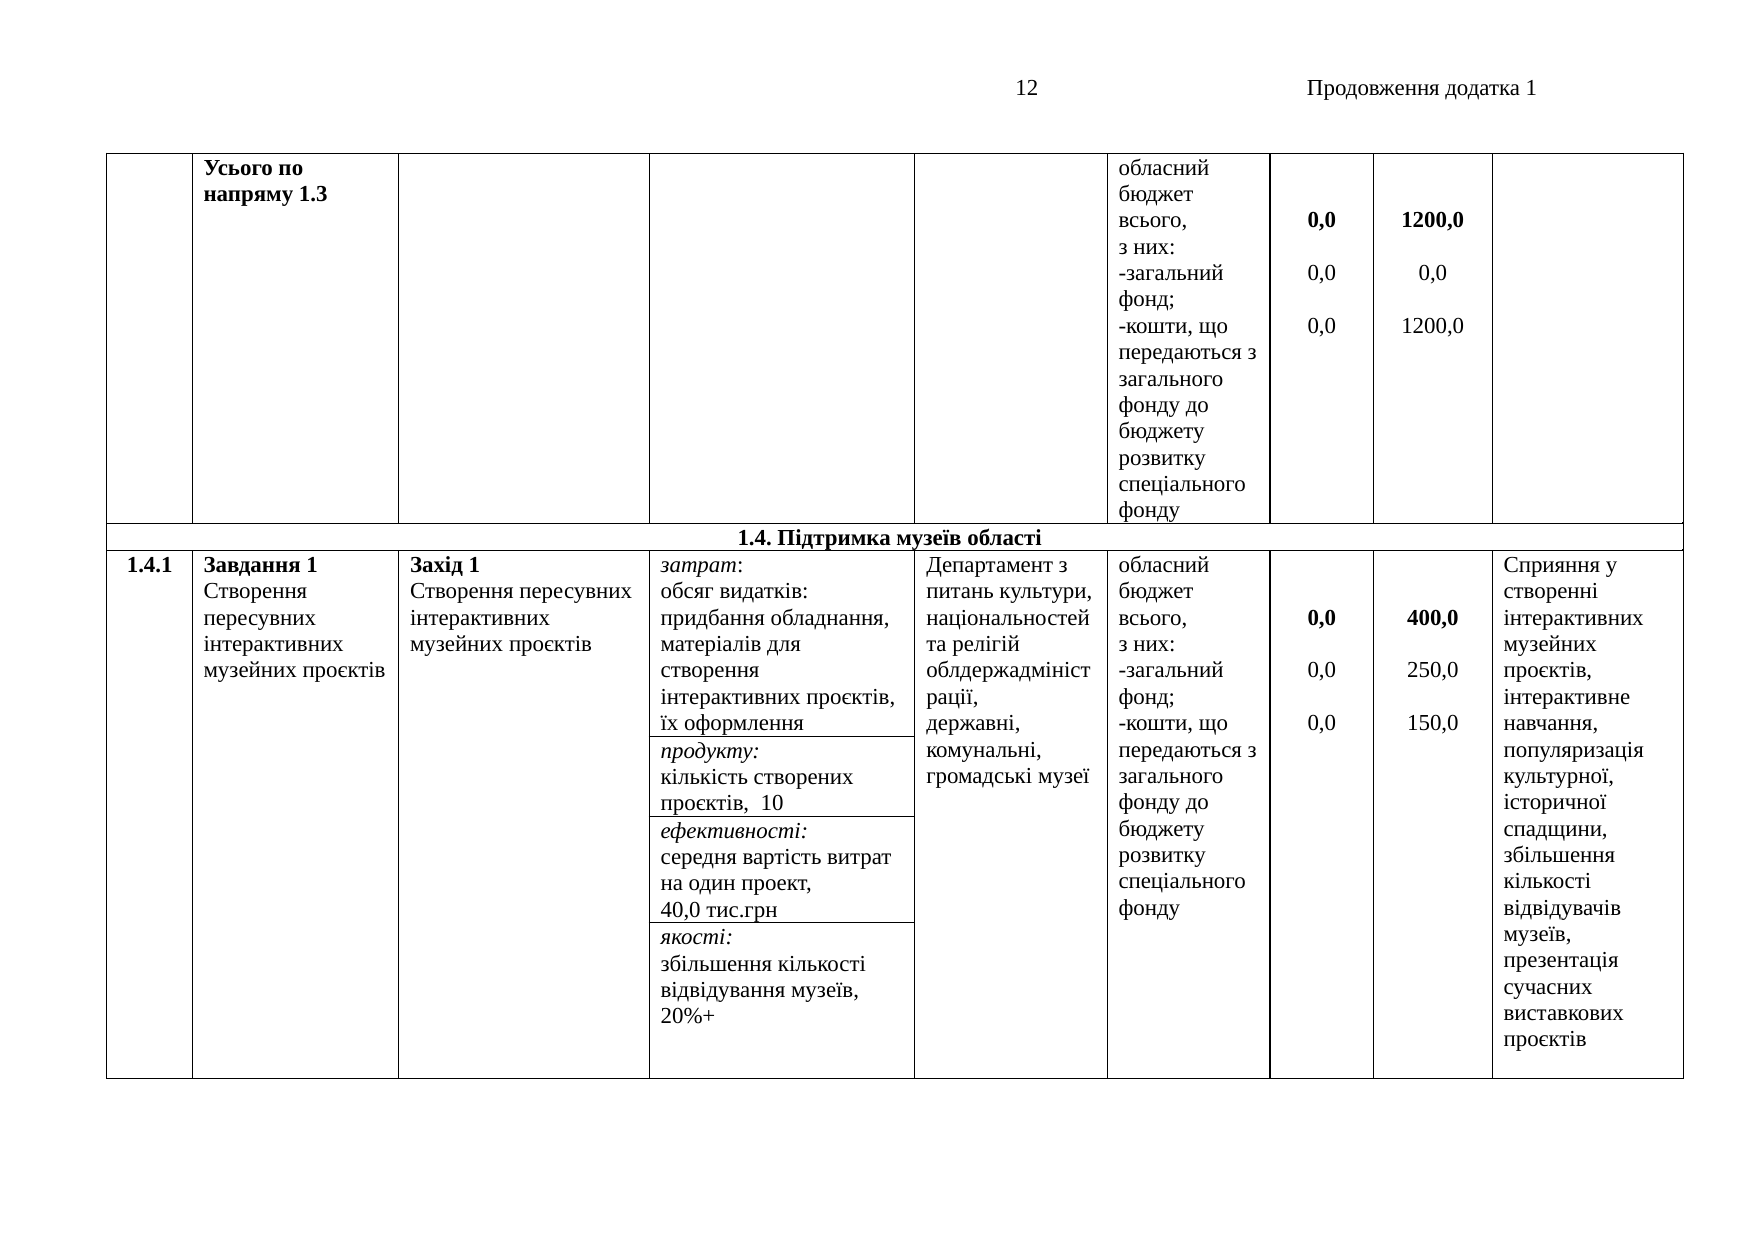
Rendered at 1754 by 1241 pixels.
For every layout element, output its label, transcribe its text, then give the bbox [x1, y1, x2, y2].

table_cell [650, 154, 914, 523]
table_cell 1.4. Підтримка музеїв області [107, 524, 1683, 550]
table_cell якості: збільшення кількості відвідування музеїв, 20%+ [650, 923, 914, 1078]
table_cell [399, 154, 649, 523]
table_cell 0,0 0,0 0,0 [1271, 551, 1373, 1078]
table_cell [1108, 154, 1269, 523]
table_cell ефективності: середня вартість витрат на один проект, 40,0 тис.грн [650, 817, 914, 922]
table_cell затрат: обсяг видатків: придбання обладнання, матеріалів для створення інтерактивних проєктів, їх оформлення [650, 551, 914, 736]
table_cell 1200,0 0,0 1200,0 [1374, 154, 1492, 523]
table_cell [915, 551, 1107, 1078]
table_cell [107, 154, 192, 523]
table_cell Сприяння у створенні інтерактивних музейних проєктів, інтерактивне навчання, популяризація культурної, історичної спадщини, збільшення кількості відвідувачів музеїв, презентація сучасних виставкових проєктів [1493, 551, 1683, 1078]
table_cell 0,0 0,0 0,0 [1271, 154, 1373, 523]
table_cell 1.4.1 [107, 551, 192, 1078]
table_cell Усього по напряму 1.3 [193, 154, 398, 523]
table_cell обласний бюджет всього, з них: -загальний фонд; -кошти, що передаються з загального фонду до бюджету розвитку спеціального фонду [1108, 551, 1269, 1078]
table_cell [1493, 154, 1683, 523]
table_cell продукту: кількість створених проєктів, 10 [650, 737, 914, 816]
table_cell 400,0 250,0 150,0 [1374, 551, 1492, 1078]
table_cell Захід 1 Створення пересувних інтерактивних музейних проєктів [399, 551, 649, 1078]
table_cell Завдання 1 Створення пересувних інтерактивних музейних проєктів [193, 551, 398, 1078]
table_cell [915, 154, 1107, 523]
